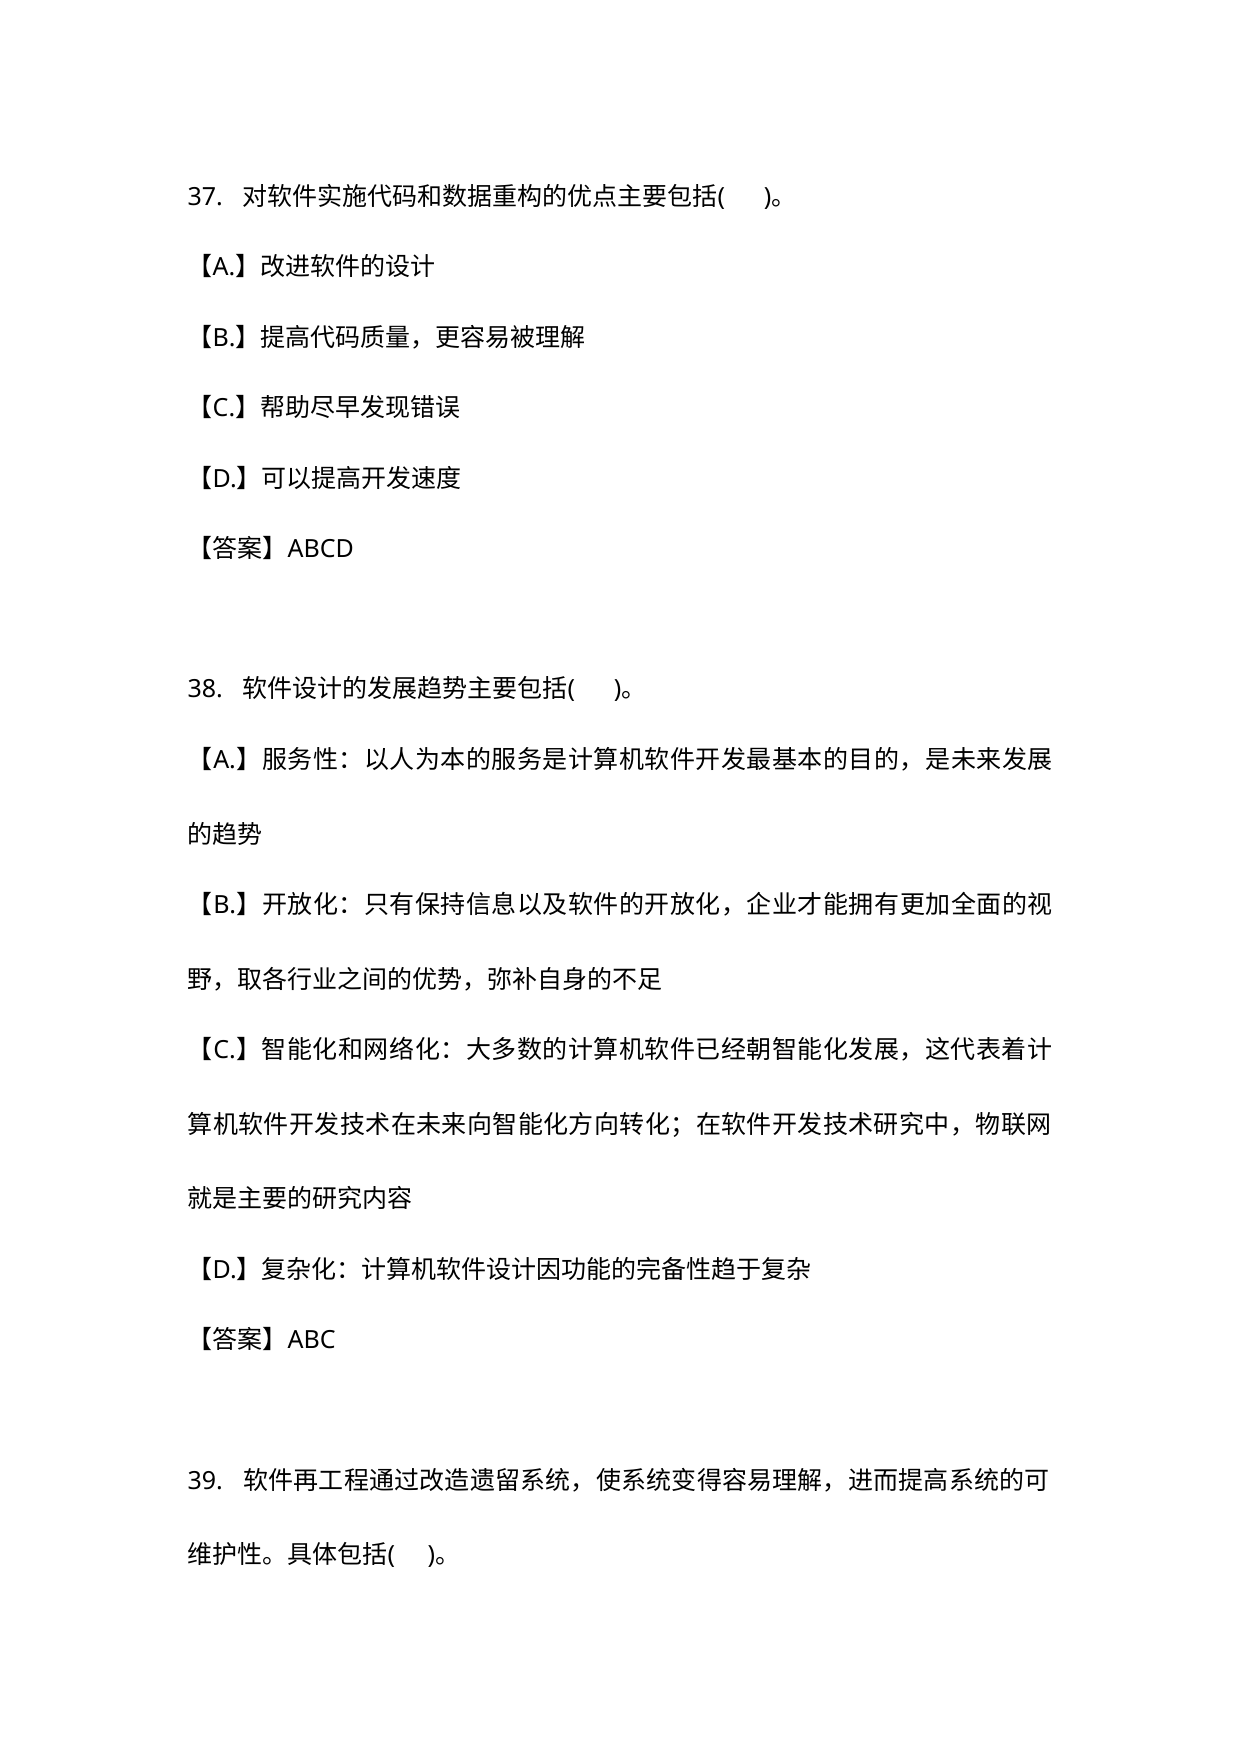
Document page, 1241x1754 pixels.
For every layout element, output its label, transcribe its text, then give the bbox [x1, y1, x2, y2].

text 【A.】改进软件的设计 [187, 232, 1053, 297]
list 软件设计的发展趋势主要包括( )。 [187, 654, 1053, 719]
text 【A.】服务性：以人为本的服务是计算机软件开发最基本的目的，是未来发展的趋势 [187, 725, 1053, 865]
list 软件再工程通过改造遗留系统，使系统变得容易理解，进而提高系统的可维护性。具体包括( )。 [187, 1446, 1053, 1586]
text 【C.】智能化和网络化：大多数的计算机软件已经朝智能化发展，这代表着计算机软件开发技术在未来向智能化方向转化；在软件开发技术研究中，物联网就是主要的研究内容 [187, 1015, 1053, 1229]
text 【B.】提高代码质量，更容易被理解 [187, 303, 1053, 368]
list 对软件实施代码和数据重构的优点主要包括( )。 [187, 162, 1053, 227]
text 【C.】帮助尽早发现错误 [187, 373, 1053, 438]
text 【答案】ABCD [187, 514, 1053, 579]
text 【B.】开放化：只有保持信息以及软件的开放化，企业才能拥有更加全面的视野，取各行业之间的优势，弥补自身的不足 [187, 870, 1053, 1010]
text 【D.】复杂化：计算机软件设计因功能的完备性趋于复杂 [187, 1235, 1053, 1300]
text 【答案】ABC [187, 1305, 1053, 1370]
text 【D.】可以提高开发速度 [187, 444, 1053, 509]
